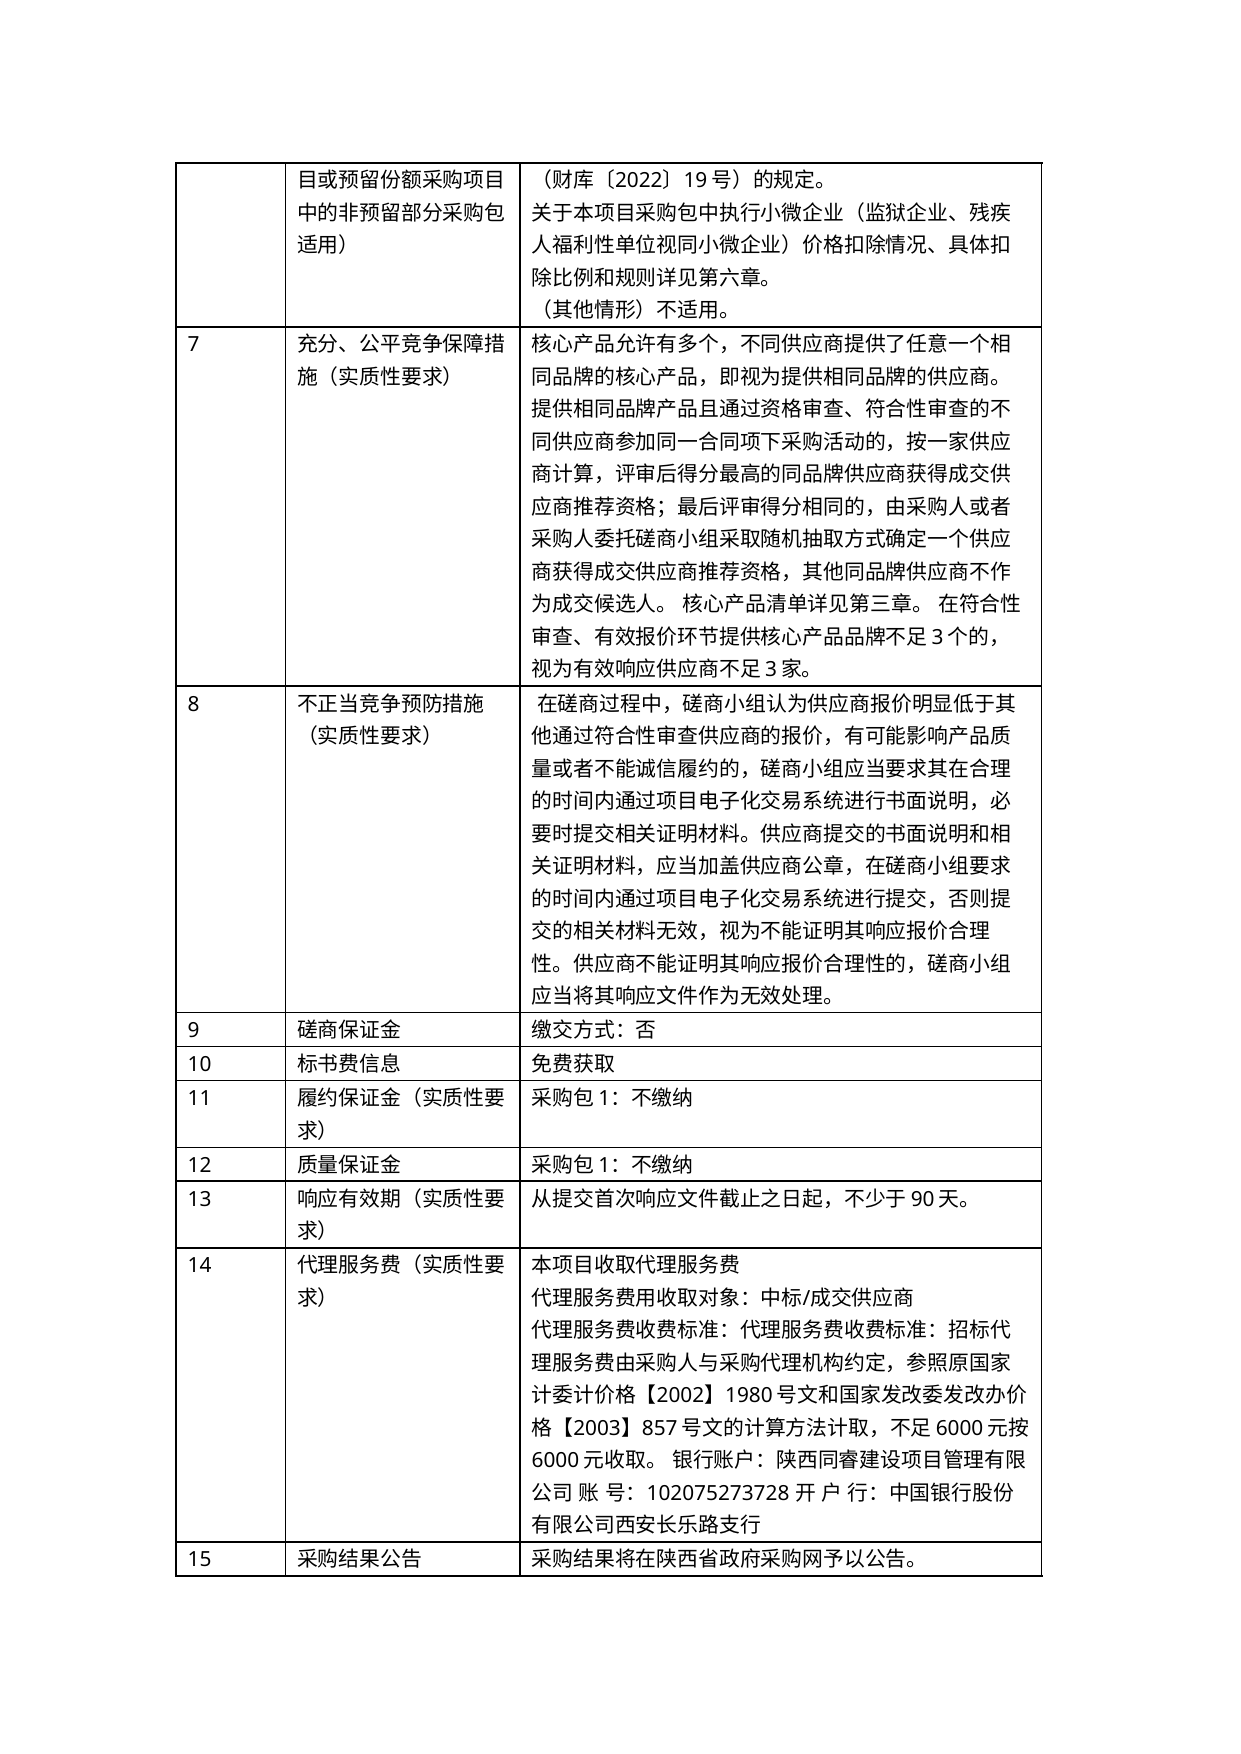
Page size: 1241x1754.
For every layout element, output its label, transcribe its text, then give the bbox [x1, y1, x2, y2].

table_cell 15 [177, 1543, 285, 1575]
table_cell 在磋商过程中，磋商小组认为供应商报价明显低于其他通过符合性审查供应商的报价，有可能影响产品质量或者不能诚信履约的，磋商小组应当要求其在合理的时间内通过项目电子化交易系统进行书面说明，必要时提交相关证明材料。供应商提交的书面说明和相关证明材料，应当加盖供应商公章，在磋商小组要求的时间内通过项目电子化交易系统进行提交，否则提交的相关材料无效，视为不能证明其响应报价合理性。供应商不能证明其响应报价合理性的，磋商小组应当将其响应文件作为无效处理。 [521, 687, 1041, 1012]
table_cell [521, 164, 1041, 326]
table_cell 采购结果将在陕西省政府采购网予以公告。 [521, 1543, 1041, 1575]
table_cell 履约保证金（实质性要求） [286, 1081, 519, 1146]
table_cell 质量保证金 [286, 1148, 519, 1180]
table_cell 缴交方式：否 [521, 1013, 1041, 1046]
table_cell 响应有效期（实质性要求） [286, 1182, 519, 1247]
table_cell 采购结果公告 [286, 1543, 519, 1575]
table_cell 磋商保证金 [286, 1013, 519, 1046]
table_cell 13 [177, 1182, 285, 1247]
table_cell 9 [177, 1013, 285, 1046]
table_cell 充分、公平竞争保障措施（实质性要求） [286, 328, 519, 685]
table_cell 免费获取 [521, 1047, 1041, 1080]
table_cell 6 [177, 164, 285, 326]
table_cell 不正当竞争预防措施 （实质性要求） [286, 687, 519, 1012]
table_cell 采购包1：不缴纳 [521, 1081, 1041, 1146]
table_cell 采购包1：不缴纳 [521, 1148, 1041, 1180]
table_cell 7 [177, 328, 285, 685]
table_cell 从提交首次响应文件截止之日起，不少于90天。 [521, 1182, 1041, 1247]
table_cell 8 [177, 687, 285, 1012]
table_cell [286, 164, 519, 326]
table_cell 10 [177, 1047, 285, 1080]
table_cell 标书费信息 [286, 1047, 519, 1080]
table_cell 代理服务费（实质性要求） [286, 1249, 519, 1541]
table_cell 14 [177, 1249, 285, 1541]
table_cell 本项目收取代理服务费 代理服务费用收取对象：中标/成交供应商 代理服务费收费标准：代理服务费收费标准：招标代理服务费由采购人与采购代理机构约定，参照原国家计委计价格【2002】1980号文和国家发改委发改办价格【2003】857号文的计算方法计取，不足6000元按6000元收取。 银行账户：陕西同睿建设项目管理有限公司 账 号：102075273728 开 户 行：中国银行股份有限公司西安长乐路支行 [521, 1249, 1041, 1541]
table_cell 核心产品允许有多个，不同供应商提供了任意一个相同品牌的核心产品，即视为提供相同品牌的供应商。 提供相同品牌产品且通过资格审查、符合性审查的不同供应商参加同一合同项下采购活动的，按一家供应商计算，评审后得分最高的同品牌供应商获得成交供应商推荐资格；最后评审得分相同的，由采购人或者采购人委托磋商小组采取随机抽取方式确定一个供应商获得成交供应商推荐资格，其他同品牌供应商不作为成交候选人。 核心产品清单详见第三章。 在符合性审查、有效报价环节提供核心产品品牌不足3个的，视为有效响应供应商不足3家。 [521, 328, 1041, 685]
table_cell 12 [177, 1148, 285, 1180]
table_cell 11 [177, 1081, 285, 1146]
